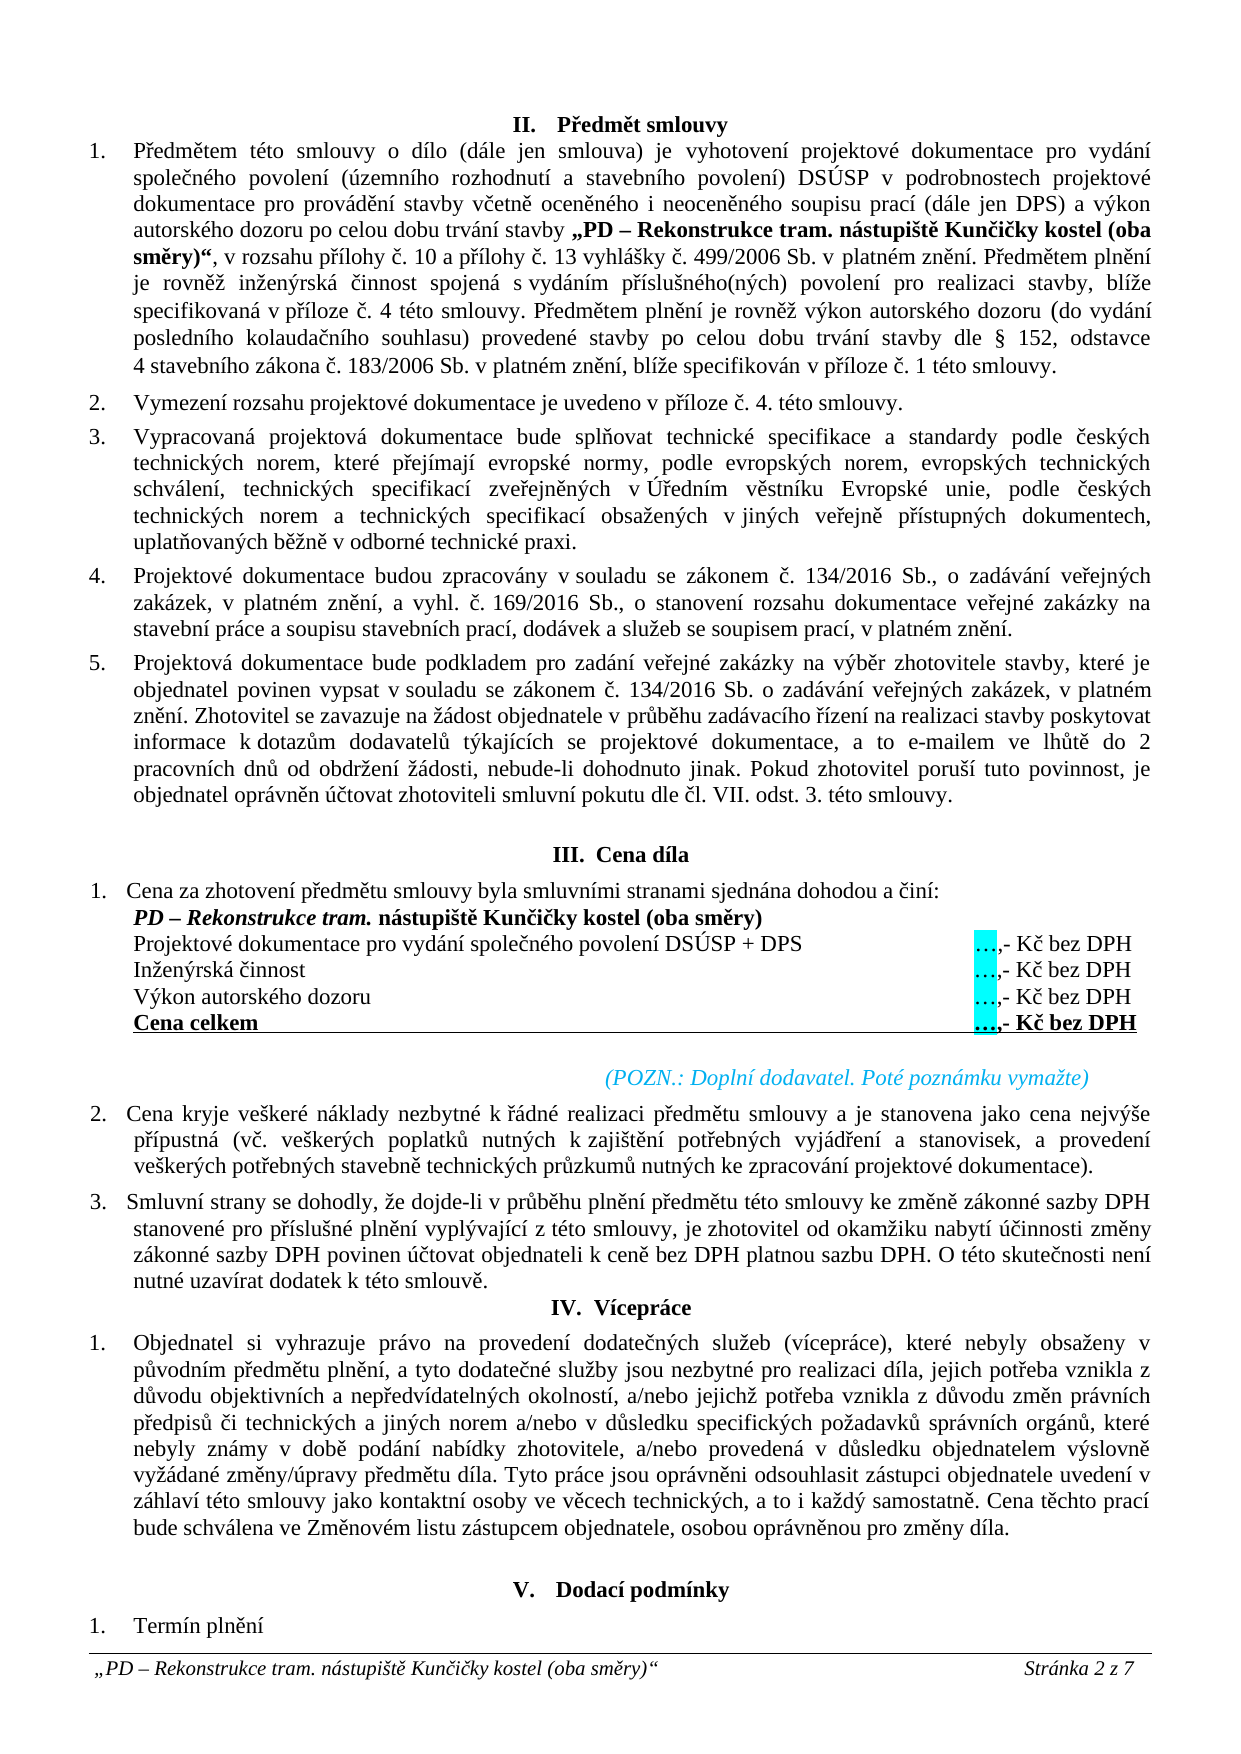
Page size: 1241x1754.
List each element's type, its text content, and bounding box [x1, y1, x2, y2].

text Inženýrská činnost …,- Kč bez DPH [997, 956, 1152, 983]
list Dodací podmínky [90, 1576, 1152, 1602]
list Cena díla [89, 842, 1152, 868]
list Projektová dokumentace bude podkladem pro zadání veřejné zakázky na výběr zhotovitele stavby, které je objednatel povinen vypsat v souladu se zákonem č. 134/2016 Sb. o zadávání veřejných zakázek, v platném znění. Zhotovitel se zavazuje na žádost objednatele v průběhu zadávacího řízení na realizaci stavby poskytovat informace k dotazům dodavatelů týkajících se projektové dokumentace, a to e-mailem ve lhůtě do 2 pracovních dnů od obdržení žádosti, nebude-li dohodnuto jinak. Pokud zhotovitel poruší tuto povinnost, je objednatel oprávněn účtovat zhotoviteli smluvní pokutu dle čl. VII. odst. 3. této smlouvy. [89, 649, 1152, 807]
list Vícepráce [90, 1294, 1152, 1320]
text Cena celkem …,- Kč bez DPH [133, 1009, 974, 1032]
text Výkon autorského dozoru …,- Kč bez DPH [997, 983, 1152, 1009]
list Vypracovaná projektová dokumentace bude splňovat technické specifikace a standardy podle českých technických norem, které přejímají evropské normy, podle evropských norem, evropských technických schválení, technických specifikací zveřejněných v Úředním věstníku Evropské unie, podle českých technických norem a technických specifikací obsažených v jiných veřejně přístupných dokumentech, uplatňovaných běžně v odborné technické praxi. [89, 423, 1152, 554]
text Projektové dokumentace pro vydání společného povolení DSÚSP + DPS …,- Kč bez DPH [89, 930, 974, 956]
list Termín plnění [89, 1612, 1152, 1638]
subtitle Cena za zhotovení předmětu smlouvy byla smluvními stranami sjednána dohodou a činí: [90, 877, 1152, 904]
text Cena celkem …,- Kč bez DPH [997, 1009, 1152, 1035]
list Projektové dokumentace budou zpracovány v souladu se zákonem č. 134/2016 Sb., o zadávání veřejných zakázek, v platném znění, a vyhl. č. 169/2016 Sb., o stanovení rozsahu dokumentace veřejné zakázky na stavební práce a soupisu stavebních prací, dodávek a služeb se soupisem prací, v platném znění. [89, 562, 1152, 641]
subtitle Smluvní strany se dohodly, že dojde-li v průběhu plnění předmětu této smlouvy ke změně zákonné sazby DPH stanovené pro příslušné plnění vyplývající z této smlouvy, je zhotovitel od okamžiku nabytí účinnosti změny zákonné sazby DPH povinen účtovat objednateli k ceně bez DPH platnou sazbu DPH. O této skutečnosti není nutné uzavírat dodatek k této smlouvě. [89, 1188, 1152, 1294]
list Vymezení rozsahu projektové dokumentace je uvedeno v příloze č. 4. této smlouvy. [89, 389, 1152, 415]
text PD – Rekonstrukce tram. nástupiště Kunčičky kostel (oba směry) [89, 904, 1152, 930]
list Objednatel si vyhrazuje právo na provedení dodatečných služeb (vícepráce), které nebyly obsaženy v původním předmětu plnění, a tyto dodatečné služby jsou nezbytné pro realizaci díla, jejich potřeba vznikla z důvodu objektivních a nepředvídatelných okolností, a/nebo jejichž potřeba vznikla z důvodu změn právních předpisů či technických a jiných norem a/nebo v důsledku specifických požadavků správních orgánů, které nebyly známy v době podání nabídky zhotovitele, a/nebo provedená v důsledku objednatelem výslovně vyžádané změny/úpravy předmětu díla. Tyto práce jsou oprávněni odsouhlasit zástupci objednatele uvedení v záhlaví této smlouvy jako kontaktní osoby ve věcech technických, a to i každý samostatně. Cena těchto prací bude schválena ve Změnovém listu zástupcem objednatele, osobou oprávněnou pro změny díla. [89, 1329, 1152, 1540]
text Výkon autorského dozoru …,- Kč bez DPH [133, 983, 974, 1009]
subtitle Cena kryje veškeré náklady nezbytné k řádné realizaci předmětu smlouvy a je stanovena jako cena nejvýše přípustná (vč. veškerých poplatků nutných k zajištění potřebných vyjádření a stanovisek, a provedení veškerých potřebných stavebně technických průzkumů nutných ke zpracování projektové dokumentace). [90, 1100, 1152, 1179]
list Předmět smlouvy [89, 111, 1152, 137]
text (POZN.: Doplní dodavatel. Poté poznámku vymažte) [133, 1064, 1152, 1091]
text Inženýrská činnost …,- Kč bez DPH [89, 956, 974, 983]
list Předmětem této smlouvy o dílo (dále jen smlouva) je vyhotovení projektové dokumentace pro vydání společného povolení (územního rozhodnutí a stavebního povolení) DSÚSP v podrobnostech projektové dokumentace pro provádění stavby včetně oceněného i neoceněného soupisu prací (dále jen DPS) a výkon autorského dozoru po celou dobu trvání stavby „PD – Rekonstrukce tram. nástupiště Kunčičky kostel (oba směry)“, v rozsahu přílohy č. 10 a přílohy č. 13 vyhlášky č. 499/2006 Sb. v platném znění. Předmětem plnění je rovněž inženýrská činnost spojená s vydáním příslušného(ných) povolení pro realizaci stavby, blíže specifikovaná v příloze č. 4 této smlouvy. Předmětem plnění je rovněž výkon autorského dozoru (do vydání posledního kolaudačního souhlasu) provedené stavby po celou dobu trvání stavby dle § 152, odstavce 4 stavebního zákona č. 183/2006 Sb. v platném znění, blíže specifikován v příloze č. 1 této smlouvy. [89, 137, 1152, 379]
